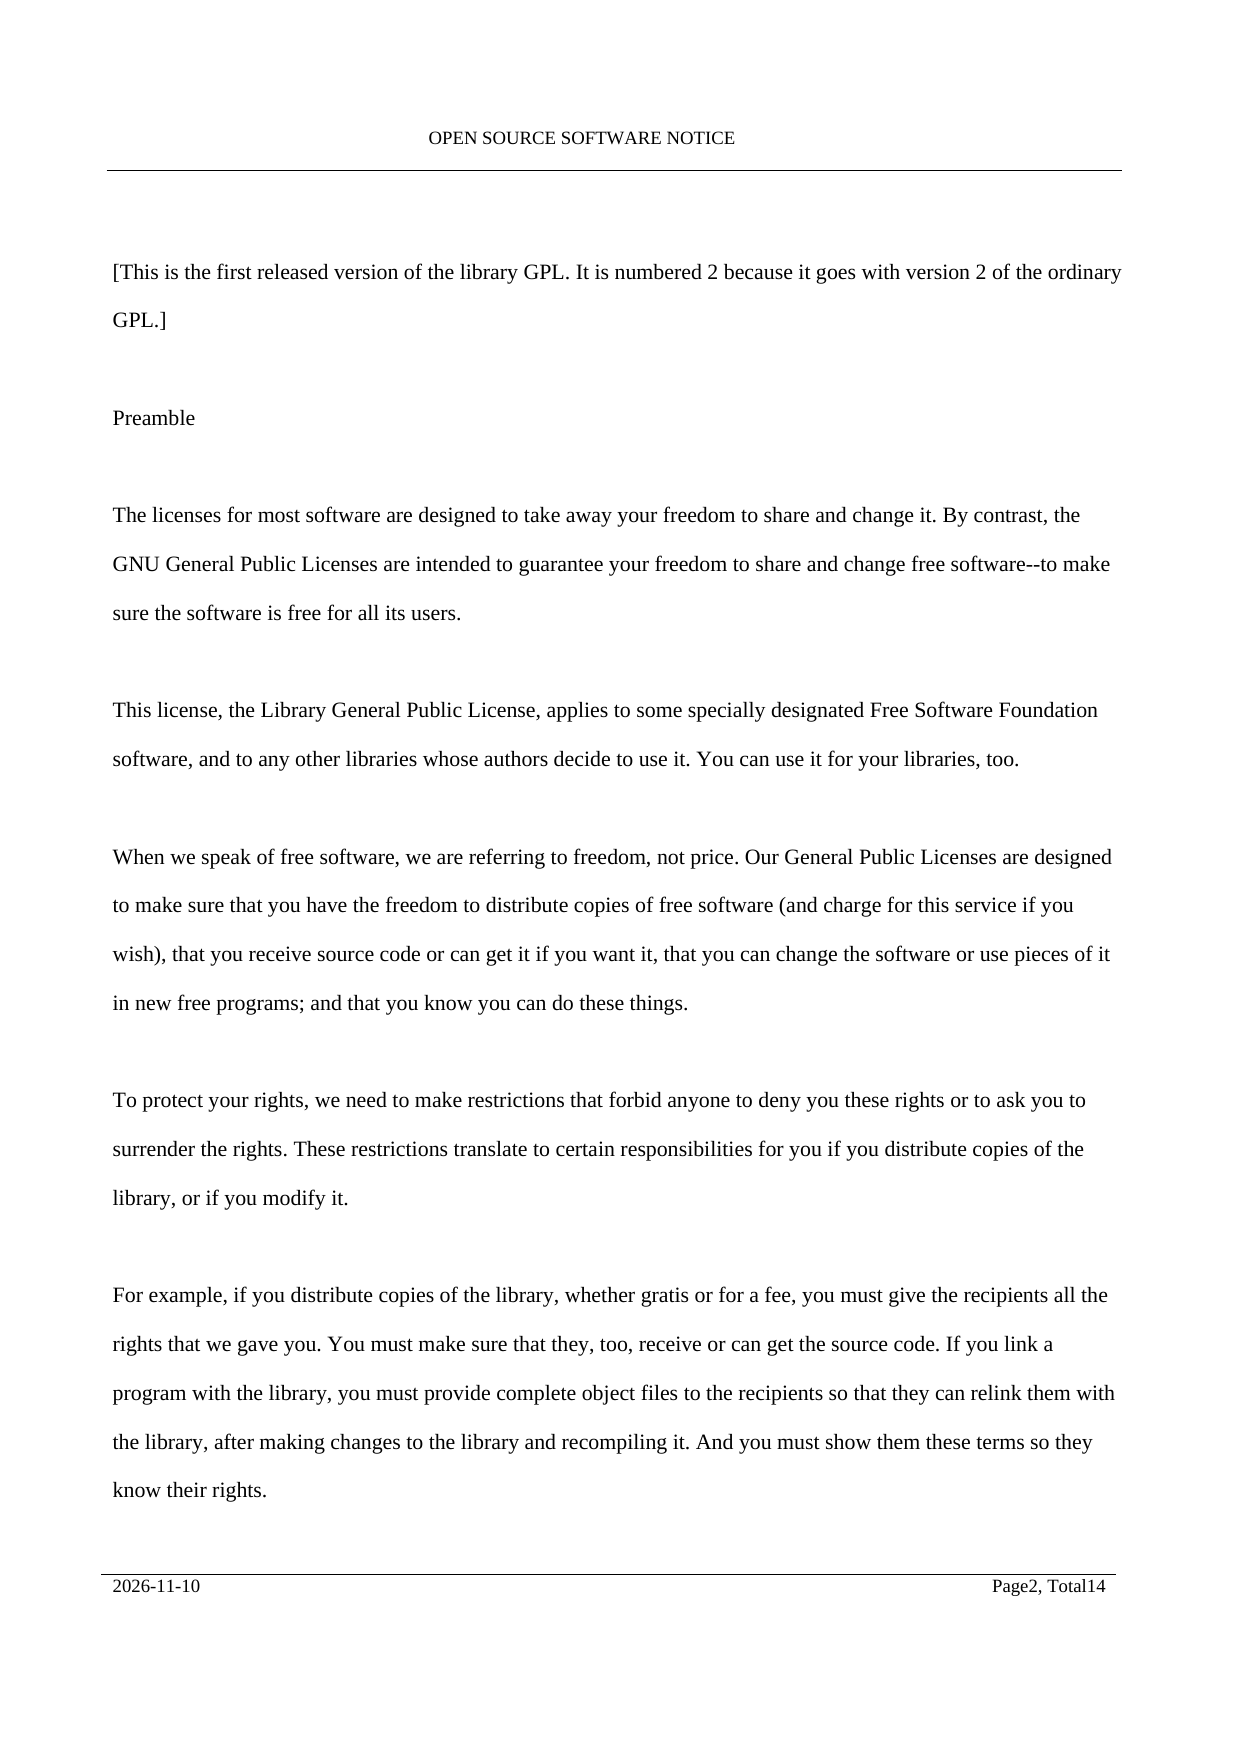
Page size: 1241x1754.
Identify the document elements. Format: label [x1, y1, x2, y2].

text [112, 206, 1128, 1506]
